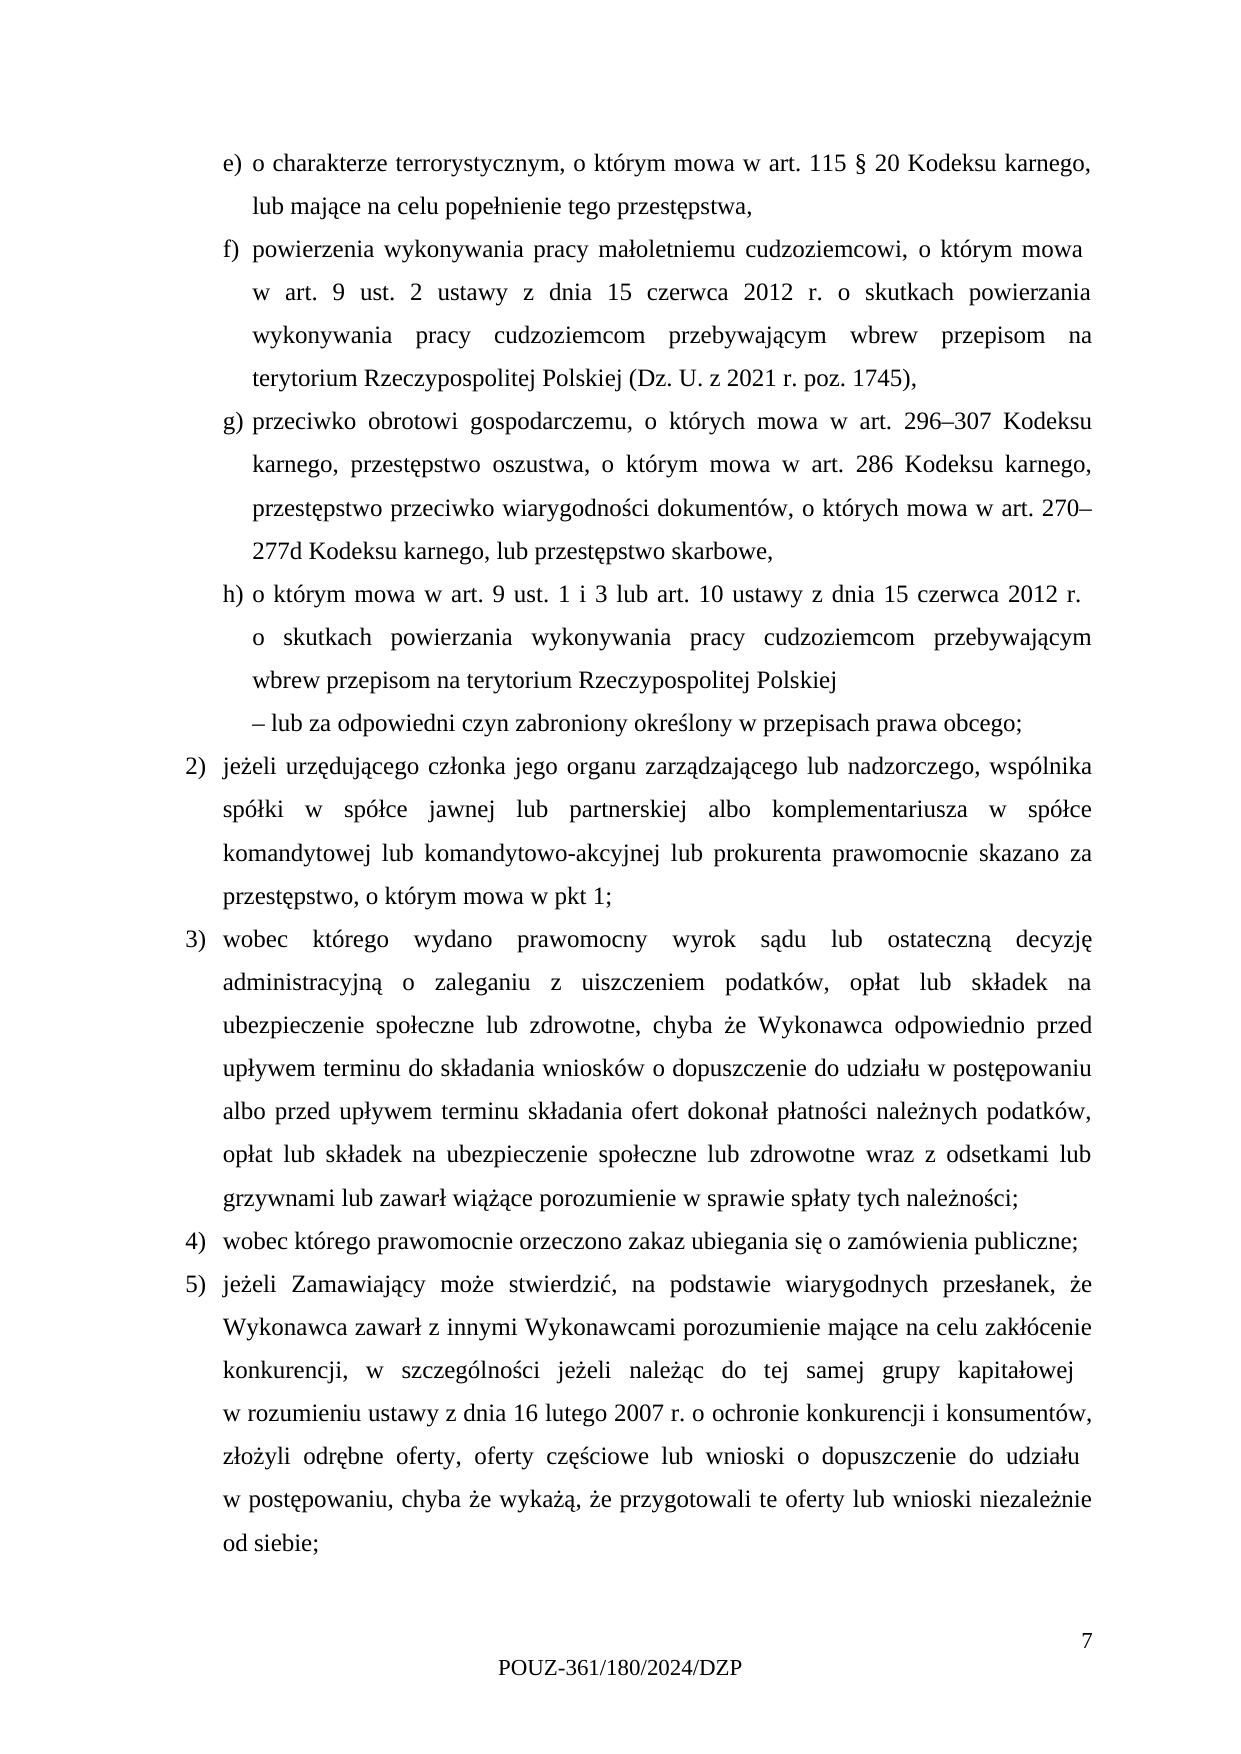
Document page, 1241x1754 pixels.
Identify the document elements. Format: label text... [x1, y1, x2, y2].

list wobec którego prawomocnie orzeczono zakaz ubiegania się o zamówienia publiczne; [185, 1226, 1093, 1254]
text – lub za odpowiedni czyn zabroniony określony w przepisach prawa obcego; [252, 708, 1093, 737]
list wobec którego wydano prawomocny wyrok sądu lub ostateczną decyzję administracyjną o zaleganiu z uiszczeniem podatków, opłat lub składek na ubezpieczenie społeczne lub zdrowotne, chyba że Wykonawca odpowiednio przed upływem terminu do składania wniosków o dopuszczenie do udziału w postępowaniu albo przed upływem terminu składania ofert dokonał płatności należnych podatków, opłat lub składek na ubezpieczenie społeczne lub zdrowotne wraz z odsetkami lub grzywnami lub zawarł wiążące porozumienie w sprawie spłaty tych należności; [185, 924, 1093, 1211]
list jeżeli Zamawiający może stwierdzić, na podstawie wiarygodnych przesłanek, że Wykonawca zawarł z innymi Wykonawcami porozumienie mające na celu zakłócenie konkurencji, w szczególności jeżeli należąc do tej samej grupy kapitałowej w rozumieniu ustawy z dnia 16 lutego 2007 r. o ochronie konkurencji i konsumentów, złożyli odrębne oferty, oferty częściowe lub wnioski o dopuszczenie do udziału w postępowaniu, chyba że wykażą, że przygotowali te oferty lub wnioski niezależnie od siebie; [185, 1269, 1093, 1556]
list o charakterze terrorystycznym, o którym mowa w art. 115 § 20 Kodeksu karnego, lub mające na celu popełnienie tego przestępstwa, [223, 148, 1093, 219]
list przeciwko obrotowi gospodarczemu, o których mowa w art. 296–307 Kodeksu karnego, przestępstwo oszustwa, o którym mowa w art. 286 Kodeksu karnego, przestępstwo przeciwko wiarygodności dokumentów, o których mowa w art. 270–277d Kodeksu karnego, lub przestępstwo skarbowe, [223, 406, 1093, 564]
list jeżeli urzędującego członka jego organu zarządzającego lub nadzorczego, wspólnika spółki w spółce jawnej lub partnerskiej albo komplementariusza w spółce komandytowej lub komandytowo-akcyjnej lub prokurenta prawomocnie skazano za przestępstwo, o którym mowa w pkt 1; [185, 751, 1093, 909]
list powierzenia wykonywania pracy małoletniemu cudzoziemcowi, o którym mowa w art. 9 ust. 2 ustawy z dnia 15 czerwca 2012 r. o skutkach powierzania wykonywania pracy cudzoziemcom przebywającym wbrew przepisom na terytorium Rzeczypospolitej Polskiej (Dz. U. z 2021 r. poz. 1745), [223, 234, 1093, 392]
list o którym mowa w art. 9 ust. 1 i 3 lub art. 10 ustawy z dnia 15 czerwca 2012 r. o skutkach powierzania wykonywania pracy cudzoziemcom przebywającym wbrew przepisom na terytorium Rzeczypospolitej Polskiej [223, 579, 1093, 694]
